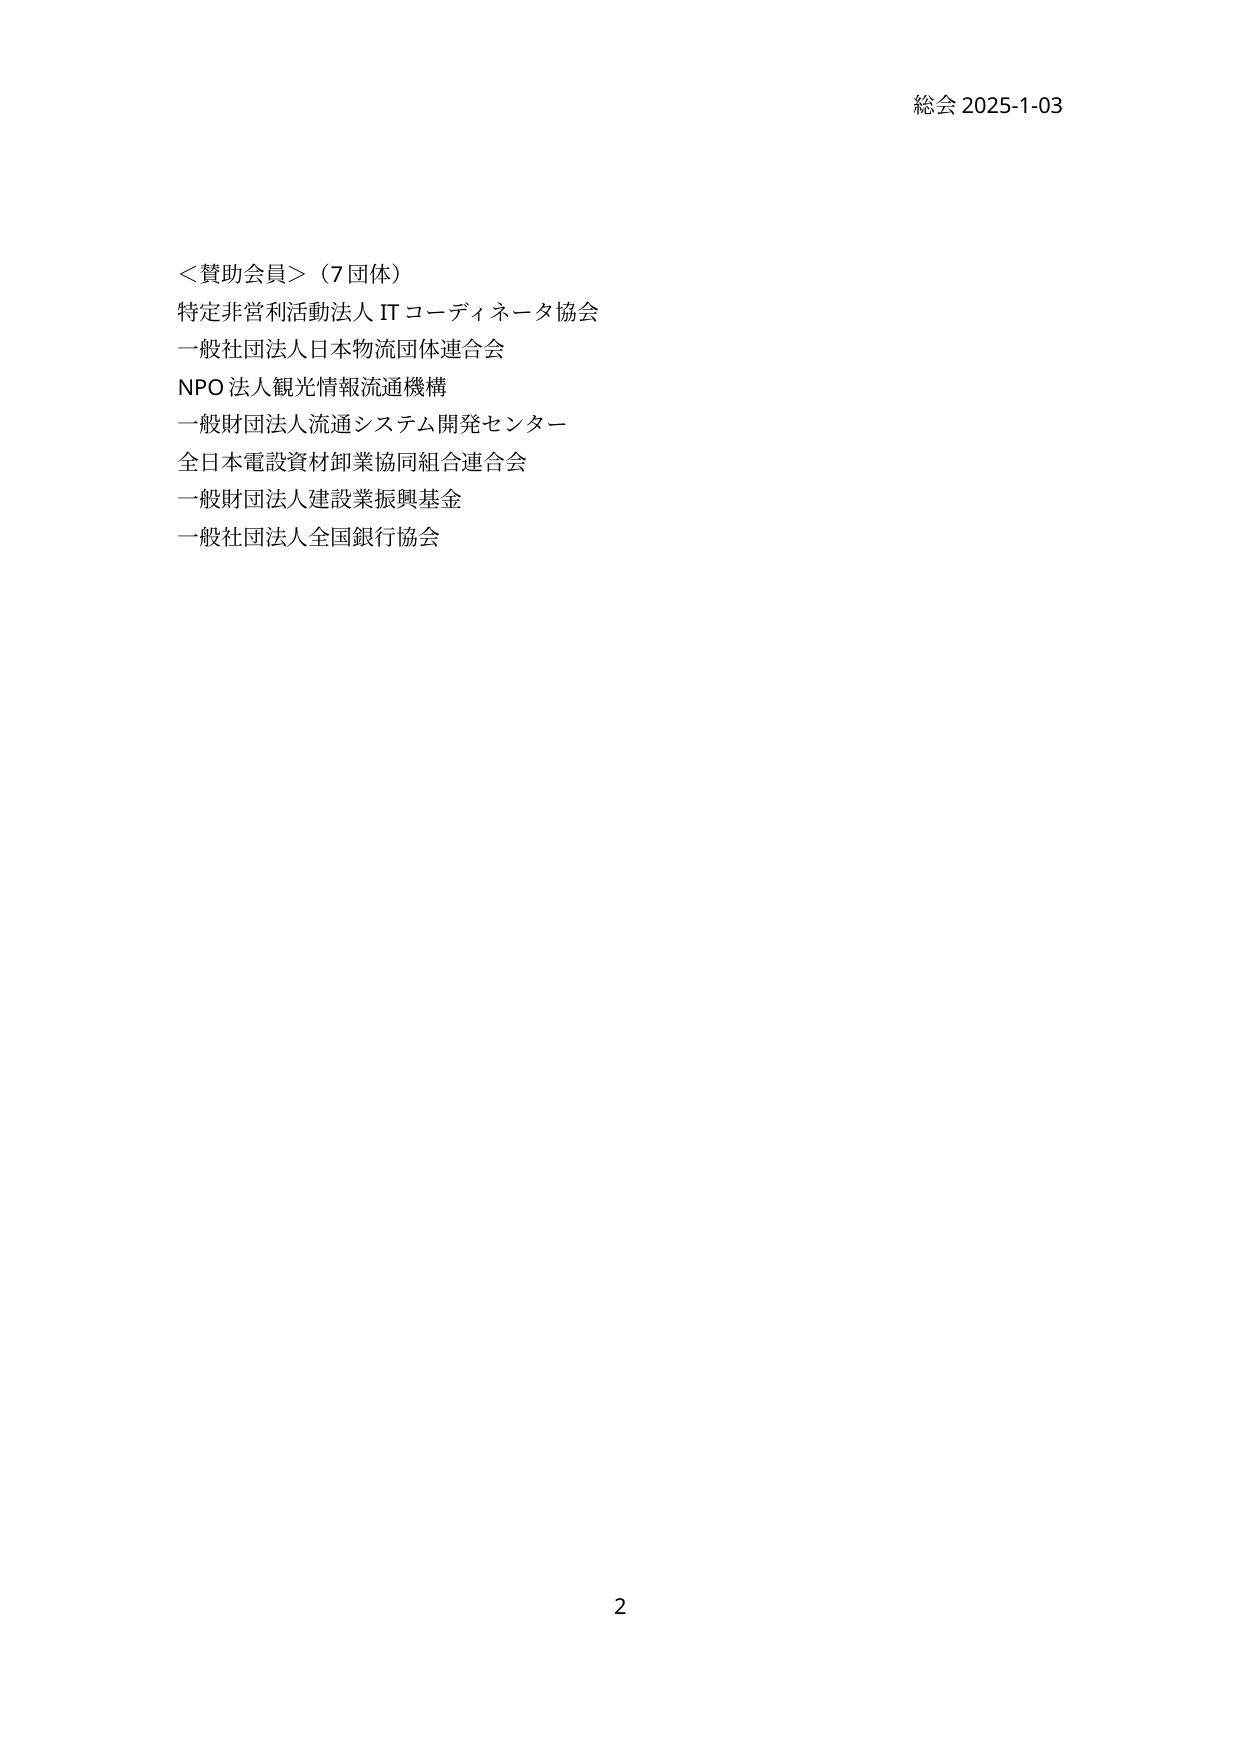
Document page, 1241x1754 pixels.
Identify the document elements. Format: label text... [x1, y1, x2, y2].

text NPO法人観光情報流通機構 [177, 367, 1063, 404]
text 一般財団法人建設業振興基金 [177, 479, 1063, 517]
text 一般社団法人全国銀行協会 [177, 517, 1063, 554]
text 全日本電設資材卸業協同組合連合会 [177, 442, 1063, 479]
text 一般社団法人日本物流団体連合会 [177, 329, 1063, 367]
text 一般財団法人流通システム開発センター [177, 404, 1063, 442]
text 特定非営利活動法人 ITコーディネータ協会 [177, 292, 1063, 329]
text ＜賛助会員＞（7団体） [177, 254, 1063, 292]
